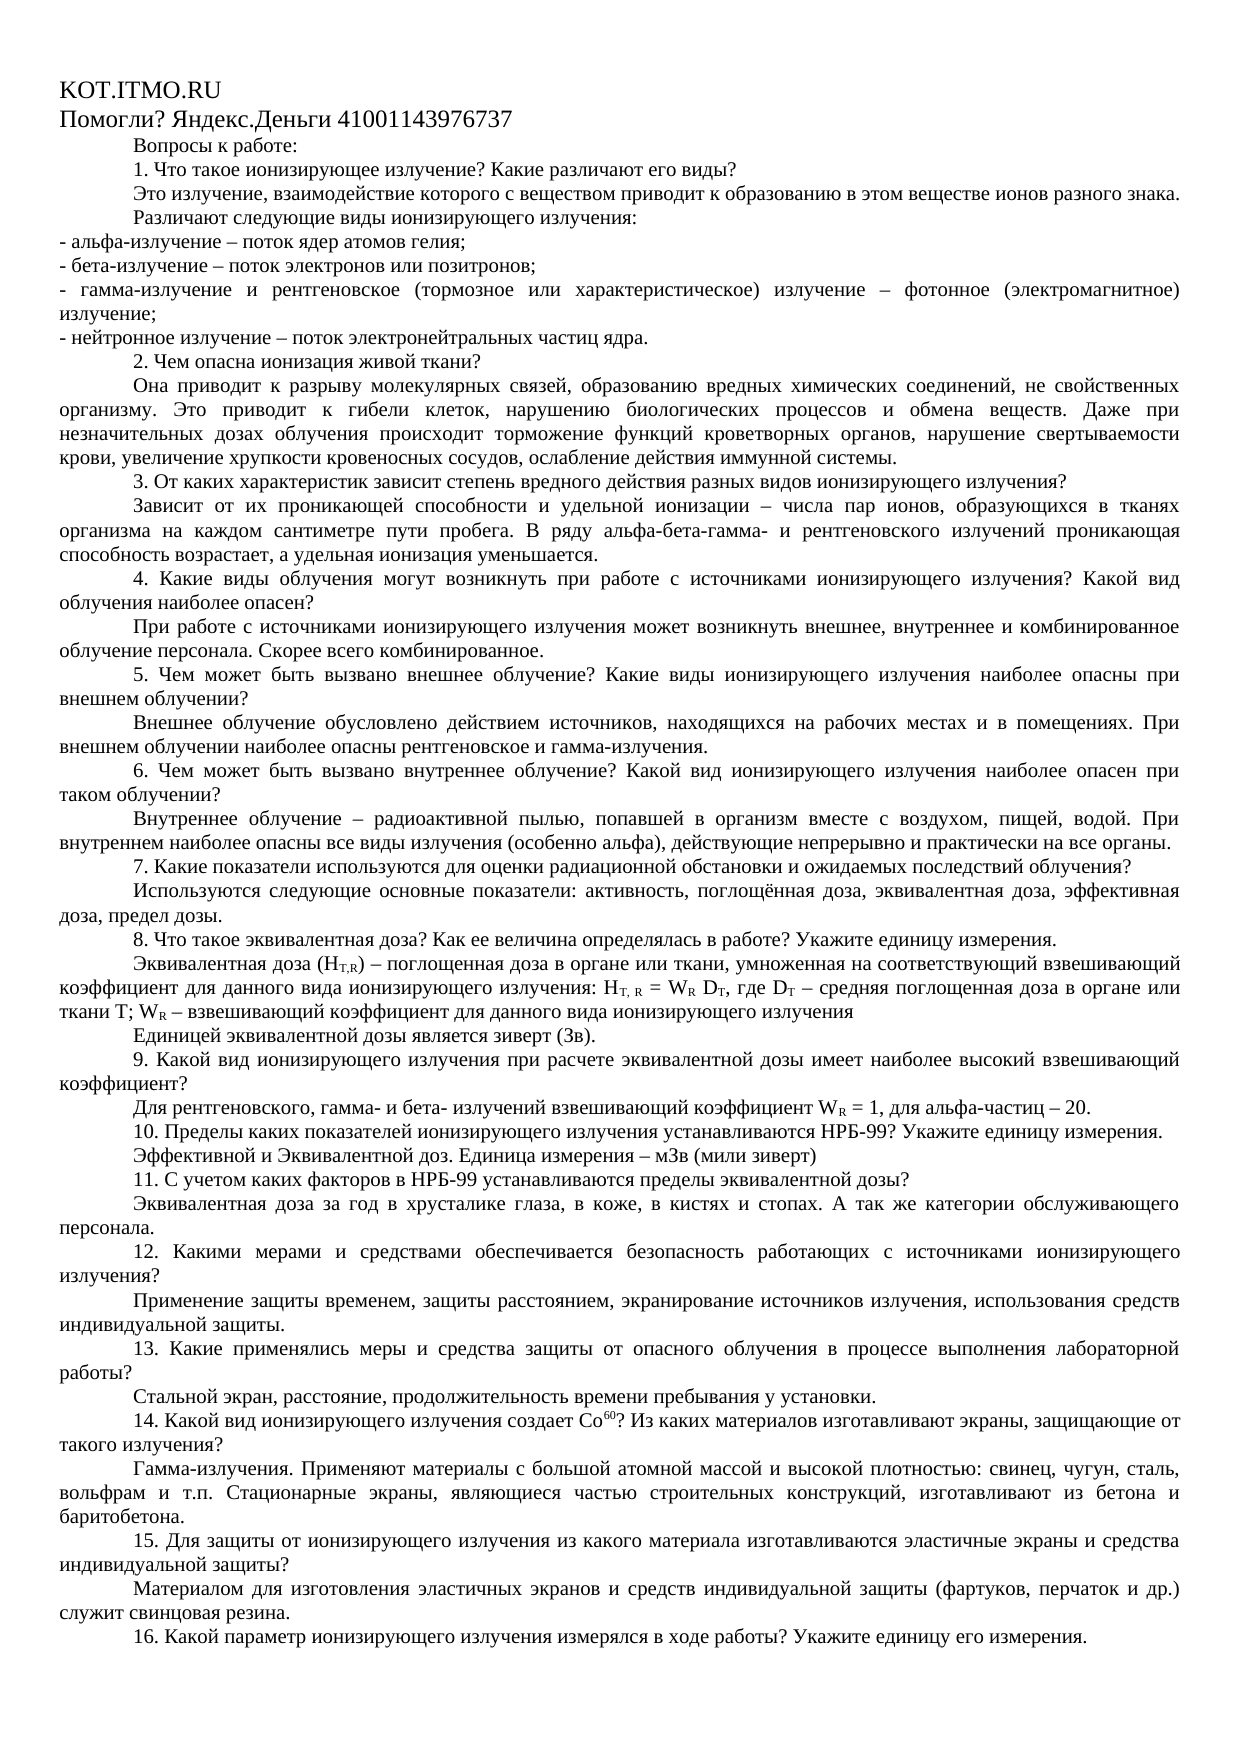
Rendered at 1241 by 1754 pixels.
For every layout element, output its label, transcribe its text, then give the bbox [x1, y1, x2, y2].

text 6. Чем может быть вызвано внутреннее облучение? Какой вид ионизирующего излучения наиболее опасен при таком облучении? [59, 758, 1181, 806]
text 2. Чем опасна ионизация живой ткани? [59, 349, 1181, 373]
text Вопросы к работе: [59, 132, 1181, 157]
text 15. Для защиты от ионизирующего излучения из какого материала изготавливаются эластичные экраны и средства индивидуальной защиты? [59, 1528, 1181, 1576]
text Она приводит к разрыву молекулярных связей, образованию вредных химических соединений, не свойственных организму. Это приводит к гибели клеток, нарушению биологических процессов и обмена веществ. Даже при незначительных дозах облучения происходит торможение функций кроветворных органов, нарушение свертываемости крови, увеличение хрупкости кровеносных сосудов, ослабление действия иммунной системы. [59, 373, 1181, 469]
text 12. Какими мерами и средствами обеспечивается безопасность работающих с источниками ионизирующего излучения? [59, 1239, 1181, 1287]
text Используются следующие основные показатели: активность, поглощённая доза, эквивалентная доза, эффективная доза, предел дозы. [59, 878, 1181, 927]
text 13. Какие применялись меры и средства защиты от опасного облучения в процессе выполнения лабораторной работы? [59, 1336, 1181, 1384]
text Применение защиты временем, защиты расстоянием, экранирование источников излучения, использования средств индивидуальной защиты. [59, 1287, 1181, 1336]
text Единицей эквивалентной дозы является зиверт (Зв). [59, 1023, 1181, 1047]
text 10. Пределы каких показателей ионизирующего излучения устанавливаются НРБ-99? Укажите единицу измерения. [59, 1119, 1181, 1143]
text - гамма-излучение и рентгеновское (тормозное или характеристическое) излучение – фотонное (электромагнитное) излучение; [59, 277, 1181, 325]
text - бета-излучение – поток электронов или позитронов; [59, 253, 1181, 277]
text Эквивалентная доза (НT,R) – поглощенная доза в органе или ткани, умноженная на соответствующий взвешивающий коэффициент для данного вида ионизирующего излучения: HT, R = WR DT, где DT – средняя поглощенная доза в органе или ткани Т; WR – взвешивающий коэффициент для данного вида ионизирующего излучения [59, 951, 1181, 1023]
text Гамма-излучения. Применяют материалы с большой атомной массой и высокой плотностью: свинец, чугун, сталь, вольфрам и т.п. Стационарные экраны, являющиеся частью строительных конструкций, изготавливают из бетона и баритобетона. [59, 1456, 1181, 1528]
text 14. Какой вид ионизирующего излучения создает Со60? Из каких материалов изготавливают экраны, защищающие от такого излучения? [59, 1408, 1181, 1456]
text 4. Какие виды облучения могут возникнуть при работе с источниками ионизирующего излучения? Какой вид облучения наиболее опасен? [59, 566, 1181, 614]
text 7. Какие показатели используются для оценки радиационной обстановки и ожидаемых последствий облучения? [59, 854, 1181, 878]
text - альфа-излучение – поток ядер атомов гелия; [59, 229, 1181, 253]
text 1. Что такое ионизирующее излучение? Какие различают его виды? [59, 157, 1181, 181]
text 5. Чем может быть вызвано внешнее облучение? Какие виды ионизирующего излучения наиболее опасны при внешнем облучении? [59, 662, 1181, 710]
text 9. Какой вид ионизирующего излучения при расчете эквивалентной дозы имеет наиболее высокий взвешивающий коэффициент? [59, 1047, 1181, 1095]
text 16. Какой параметр ионизирующего излучения измерялся в ходе работы? Укажите единицу его измерения. [59, 1624, 1181, 1648]
text Внутреннее облучение – радиоактивной пылью, попавшей в организм вместе с воздухом, пищей, водой. При внутреннем наиболее опасны все виды излучения (особенно альфа), действующие непрерывно и практически на все органы. [59, 806, 1181, 854]
text Для рентгеновского, гамма- и бета- излучений взвешивающий коэффициент WR = 1, для альфа-частиц – 20. [59, 1095, 1181, 1119]
text Это излучение, взаимодействие которого с веществом приводит к образованию в этом веществе ионов разного знака. [59, 181, 1181, 205]
text 3. От каких характеристик зависит степень вредного действия разных видов ионизирующего излучения? [59, 469, 1181, 493]
text Внешнее облучение обусловлено действием источников, находящихся на рабочих местах и в помещениях. При внешнем облучении наиболее опасны рентгеновское и гамма-излучения. [59, 710, 1181, 758]
text 8. Что такое эквивалентная доза? Как ее величина определялась в работе? Укажите единицу измерения. [59, 927, 1181, 951]
text Эквивалентная доза за год в хрусталике глаза, в коже, в кистях и стопах. А так же категории обслуживающего персонала. [59, 1191, 1181, 1239]
text Стальной экран, расстояние, продолжительность времени пребывания у установки. [59, 1384, 1181, 1408]
text Различают следующие виды ионизирующего излучения: [59, 205, 1181, 229]
text 11. С учетом каких факторов в НРБ-99 устанавливаются пределы эквивалентной дозы? [59, 1167, 1181, 1191]
text - нейтронное излучение – поток электронейтральных частиц ядра. [59, 325, 1181, 349]
text При работе с источниками ионизирующего излучения может возникнуть внешнее, внутреннее и комбинированное облучение персонала. Скорее всего комбинированное. [59, 614, 1181, 662]
text Эффективной и Эквивалентной доз. Единица измерения – мЗв (мили зиверт) [59, 1143, 1181, 1167]
text Материалом для изготовления эластичных экранов и средств индивидуальной защиты (фартуков, перчаток и др.) служит свинцовая резина. [59, 1576, 1181, 1624]
text Зависит от их проникающей способности и удельной ионизации – числа пар ионов, образующихся в тканях организма на каждом сантиметре пути пробега. В ряду альфа-бета-гамма- и рентгеновского излучений проникающая способность возрастает, а удельная ионизация уменьшается. [59, 493, 1181, 566]
